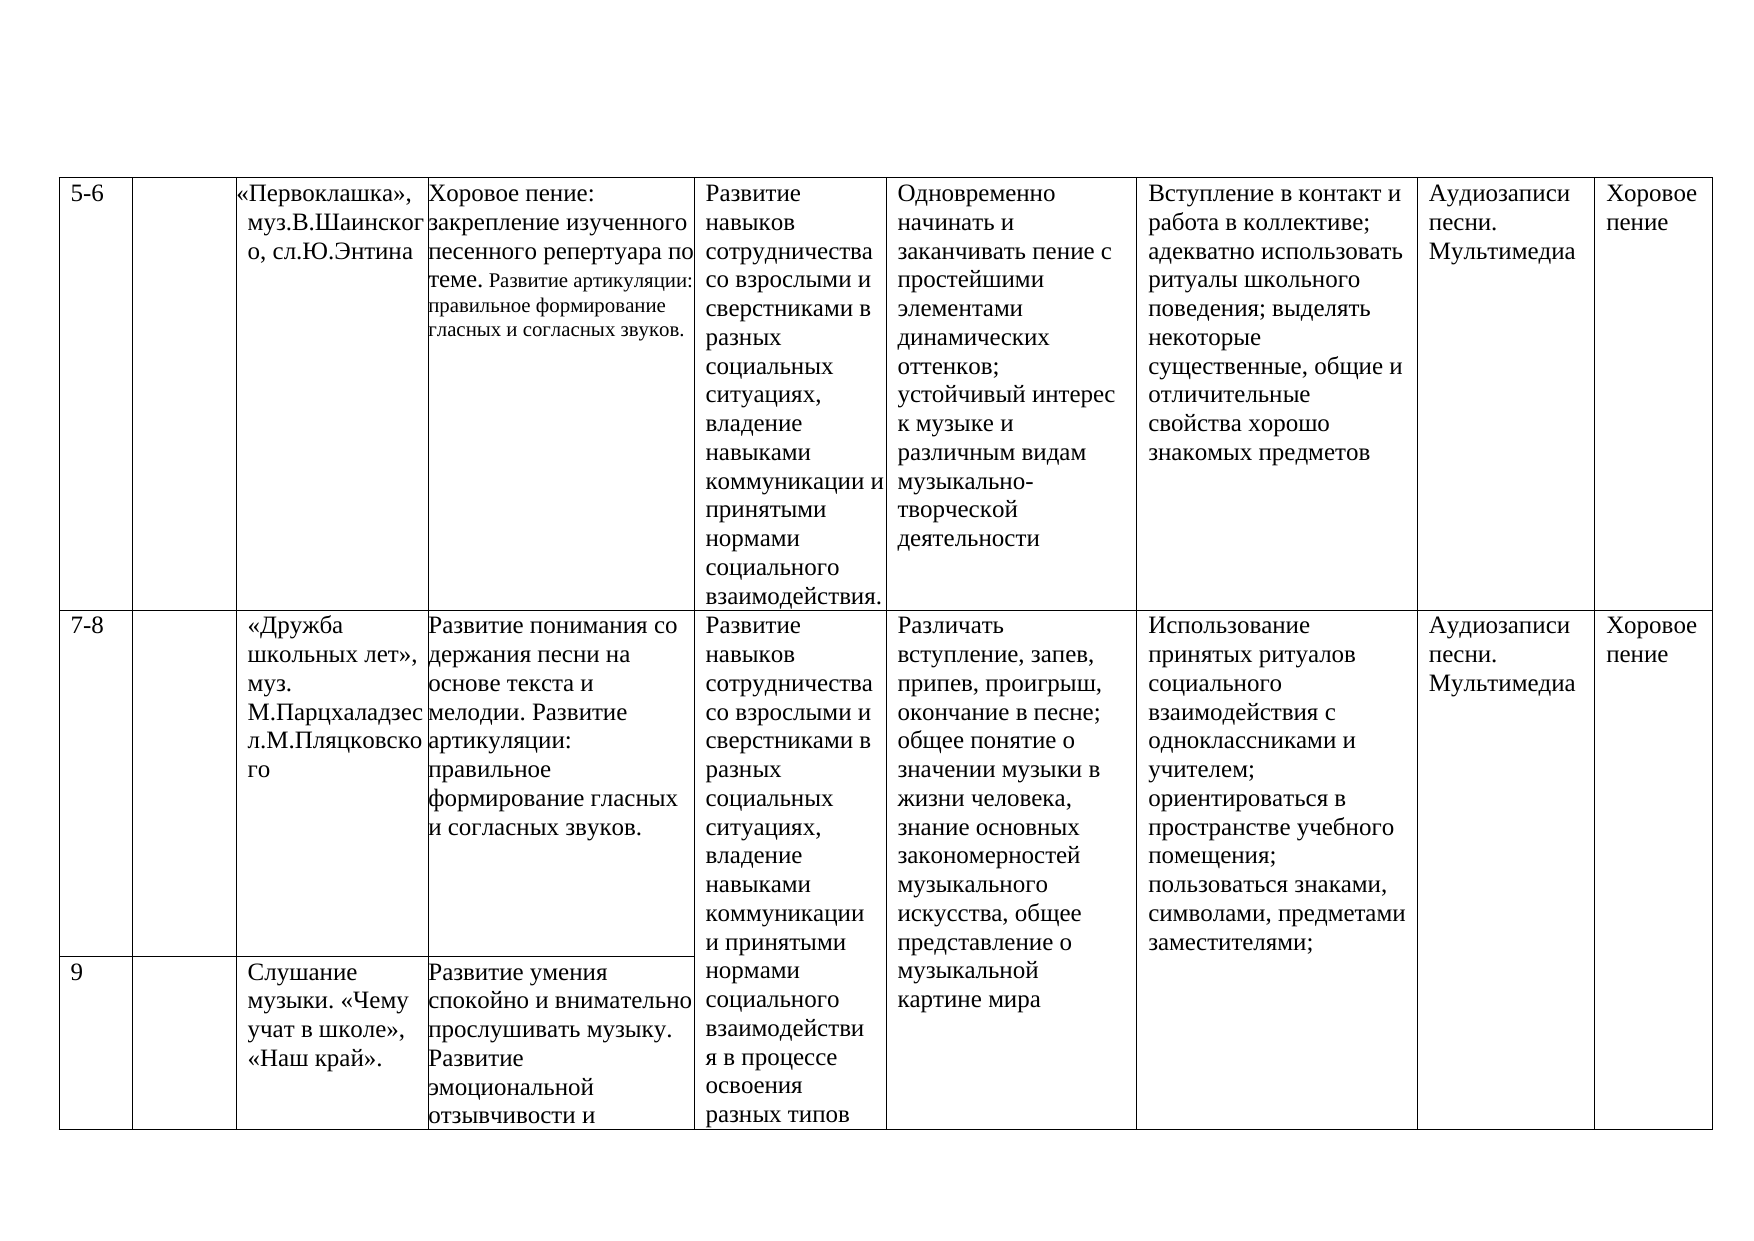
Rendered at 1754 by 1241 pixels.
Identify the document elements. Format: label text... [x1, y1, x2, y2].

table_cell [133, 178, 236, 609]
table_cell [237, 957, 428, 1129]
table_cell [429, 957, 694, 1129]
table_cell Хоровое пение [1595, 611, 1712, 1129]
table_cell Различать вступление, запев, припев, проигрыш, окончание в песне; общее понятие о значении музыки в жизни человека, знание основных закономерностей музыкального искусства, общее представление о музыкальной картине мира [887, 611, 1136, 1129]
table_cell Хоровое пение [1595, 178, 1712, 609]
table_cell [133, 611, 236, 956]
table_cell 5-6 [60, 178, 132, 609]
table_cell Развитие навыков сотрудничества со взрослыми и сверстниками в разных социальных ситуациях, владение навыками коммуникации и принятыми нормами социального взаимодействия в процессе освоения разных типов индивидуальной, групповой и коллективной музыкальной деятельности [695, 611, 886, 1129]
table_cell 7-8 [60, 611, 132, 956]
table_cell «Первоклашка», муз.В.Шаинского, сл.Ю.Энтина [237, 178, 428, 609]
table_cell [133, 957, 236, 1129]
table_cell Развитие навыков сотрудничества со взрослыми и сверстниками в разных социальных ситуациях, владение навыками коммуникации и принятыми нормами социального взаимодействия. [695, 178, 886, 609]
table_cell Хоровое пение: закрепление изученного песенного репертуара по теме. Развитие артикуляции: правильное формирование гласных и согласных звуков. [429, 178, 694, 609]
table_cell «Дружба школьных лет», муз. М.Парцхаладзесл.М.Пляцковского [237, 611, 428, 956]
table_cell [887, 178, 1136, 609]
table_cell Использование принятых ритуалов социального взаимодействия с одноклассниками и учителем; ориентироваться в пространстве учебного помещения; пользоваться знаками, символами, предметами заместителями; [1137, 611, 1417, 956]
table_cell 9 [60, 957, 132, 1129]
table_cell [1418, 956, 1594, 1129]
table_cell Аудиозаписи песни. Мультимедиа [1418, 178, 1594, 609]
table_cell Развитие понимания со держания песни на основе текста и мелодии. Развитие артикуляции: правильное формирование гласных и согласных звуков. [429, 611, 694, 956]
table_cell Аудиозаписи песни. Мультимедиа [1418, 611, 1594, 956]
table_cell [1137, 956, 1417, 1129]
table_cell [1137, 178, 1417, 609]
